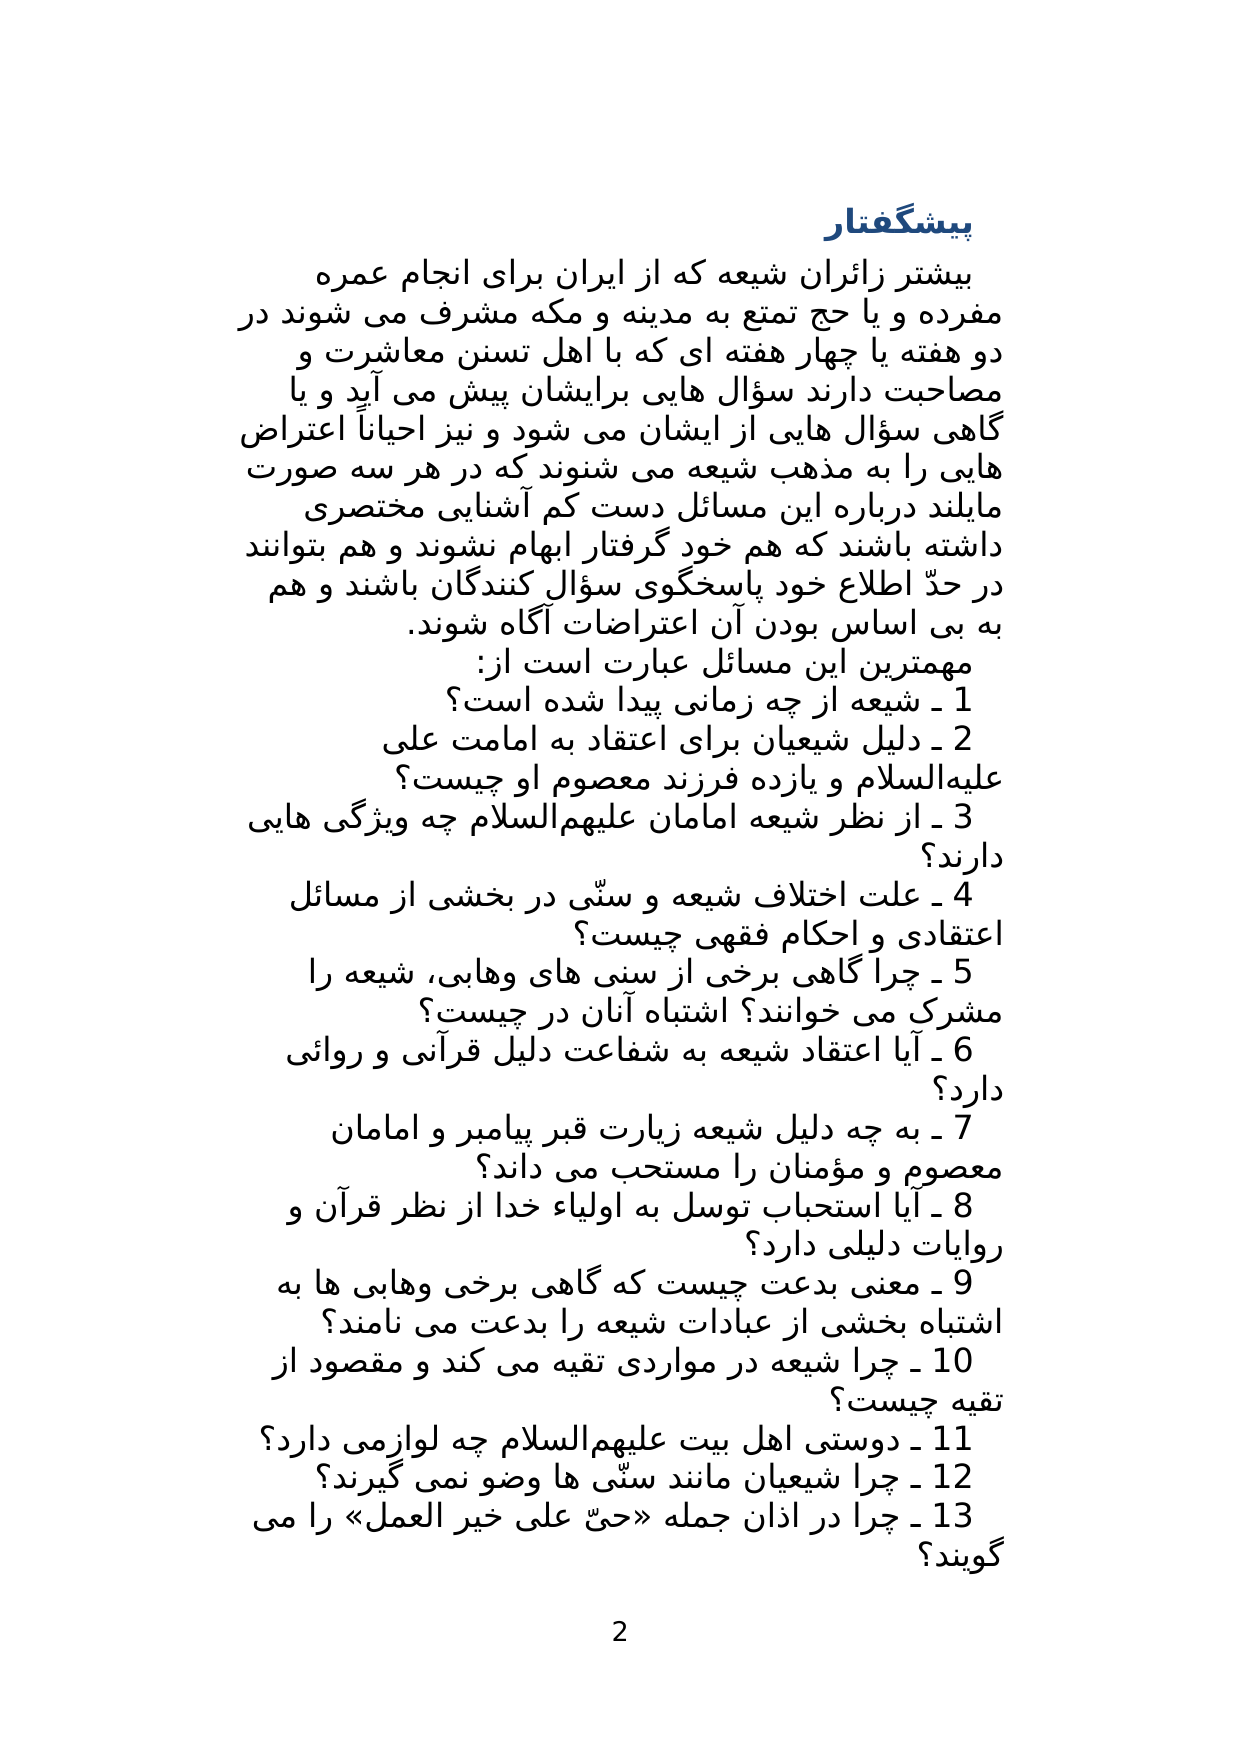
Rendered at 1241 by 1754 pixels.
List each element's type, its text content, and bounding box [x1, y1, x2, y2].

text 3 ـ از نظر شیعه امامان عليهم‌السلام چه ویژگی هایی دارند؟ [236, 797, 1004, 875]
text 5 ـ چرا گاهی برخی از سنی های وهابی، شیعه را مشرک می خوانند؟ اشتباه آنان در چیست؟ [236, 953, 1004, 1031]
text 12 ـ چرا شیعیان مانند سنّی ها وضو نمی گیرند؟ [236, 1458, 1004, 1497]
text 7 ـ به چه دلیل شیعه زیارت قبر پیامبر و امامان معصوم و مؤمنان را مستحب می داند؟ [236, 1108, 1004, 1186]
subtitle پیشگفتار [236, 202, 1004, 241]
text 2 ـ دلیل شیعیان برای اعتقاد به امامت علی عليه‌السلام و یازده فرزند معصوم او چیست؟ [236, 720, 1004, 797]
text 1 ـ شیعه از چه زمانی پیدا شده است؟ [236, 681, 1004, 720]
text مهمترین این مسائل عبارت است از: [236, 642, 1004, 681]
text 4 ـ علت اختلاف شیعه و سنّی در بخشی از مسائل اعتقادی و احکام فقهی چیست؟ [236, 875, 1004, 953]
text 11 ـ دوستی اهل بیت عليهم‌السلام چه لوازمی دارد؟ [236, 1419, 1004, 1458]
text 9 ـ معنی بدعت چیست که گاهی برخی وهابی ها به اشتباه بخشی از عبادات شیعه را بدعت می نامند؟ [236, 1264, 1004, 1341]
text 8 ـ آیا استحباب توسل به اولیاء خدا از نظر قرآن و روایات دلیلی دارد؟ [236, 1186, 1004, 1264]
text 6 ـ آیا اعتقاد شیعه به شفاعت دلیل قرآنی و روائی دارد؟ [236, 1031, 1004, 1108]
text 13 ـ چرا در اذان جمله «حیّ علی خیر العمل» را می گویند؟ [236, 1497, 1004, 1574]
text 10 ـ چرا شیعه در مواردی تقیه می کند و مقصود از تقیه چیست؟ [236, 1341, 1004, 1419]
text بیشتر زائران شیعه که از ایران برای انجام عمره مفرده و یا حج تمتع به مدینه و مکه مشرف می شوند در دو هفته یا چهار هفته ای که با اهل تسنن معاشرت و مصاحبت دارند سؤال هایی برایشان پیش می آید و یا گاهی سؤال هایی از ایشان می شود و نیز احیاناً اعتراض هایی را به مذهب شیعه می شنوند که در هر سه صورت مایلند درباره این مسائل دست کم آشنایی مختصری داشته باشند که هم خود گرفتار ابهام نشوند و هم بتوانند در حدّ اطلاع خود پاسخگوی سؤال کنندگان باشند و هم به بی اساس بودن آن اعتراضات آگاه شوند. [236, 253, 1004, 642]
